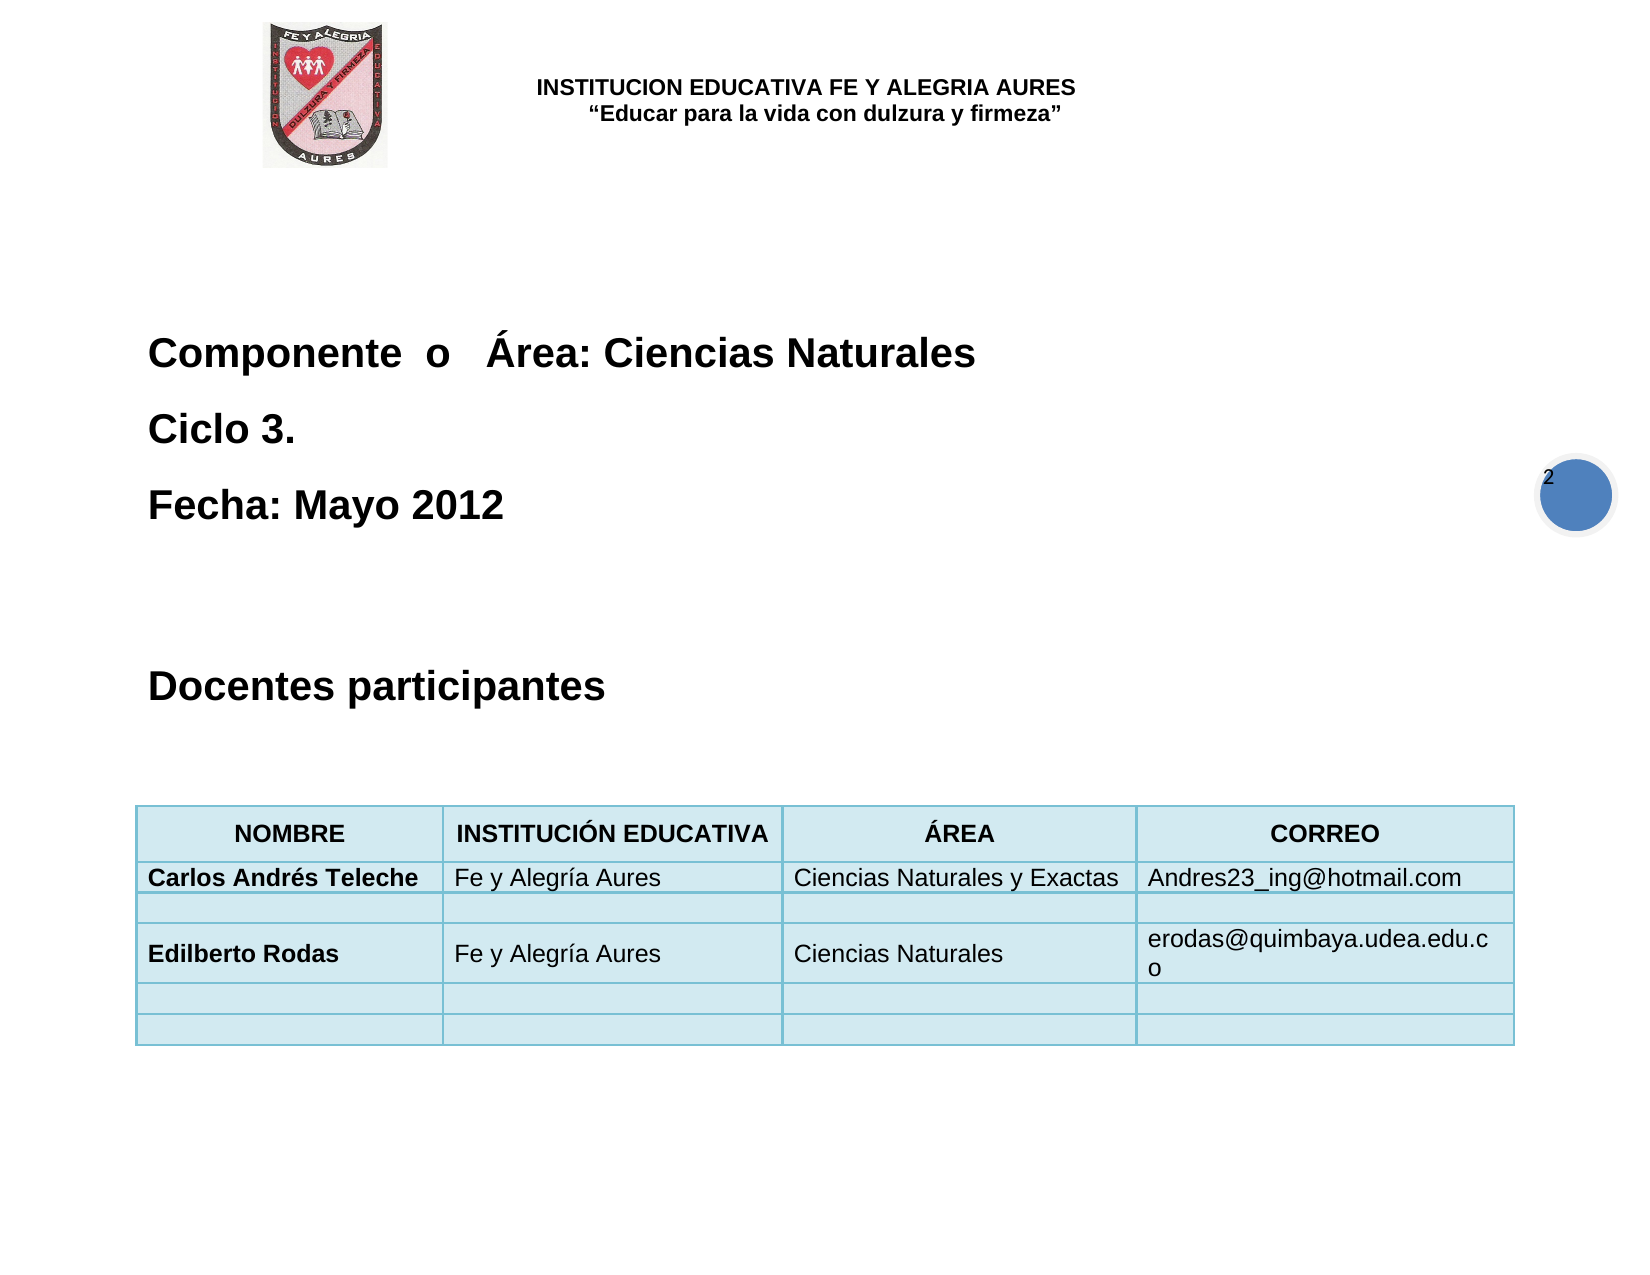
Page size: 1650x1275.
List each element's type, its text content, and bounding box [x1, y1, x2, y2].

table_cell [138, 984, 442, 1013]
table_header INSTITUCIÓN EDUCATIVA [444, 807, 781, 861]
table_cell Ciencias Naturales y Exactas [784, 863, 1135, 891]
table_header ÁREA [784, 807, 1135, 861]
table_cell [1138, 984, 1513, 1013]
text Ciclo 3. [148, 404, 1502, 452]
table_cell [1138, 1015, 1513, 1043]
table_cell Fe y Alegría Aures [444, 863, 781, 891]
table_cell Ciencias Naturales [784, 924, 1135, 982]
table_cell erodas@quimbaya.udea.edu.co [1138, 924, 1513, 982]
table_cell [138, 894, 442, 922]
table_header NOMBRE [138, 807, 442, 861]
table_cell Fe y Alegría Aures [444, 924, 781, 982]
picture [262, 22, 388, 167]
table_cell Carlos Andrés Teleche [138, 863, 442, 891]
table_cell [138, 1015, 442, 1043]
table_cell [444, 984, 781, 1013]
table_cell [784, 894, 1135, 922]
text Componente o Área: Ciencias Naturales [148, 328, 1502, 376]
table_cell [784, 984, 1135, 1013]
table_cell Andres23_ing@hotmail.com [1138, 863, 1513, 891]
table_cell [784, 1015, 1135, 1043]
text Fecha: Mayo 2012 [148, 480, 1502, 528]
table_cell [444, 1015, 781, 1043]
table_cell [444, 894, 781, 922]
table_header CORREO [1138, 807, 1513, 861]
text Docentes participantes [148, 661, 1502, 709]
table_cell Edilberto Rodas [138, 924, 442, 982]
table_cell [1138, 894, 1513, 922]
